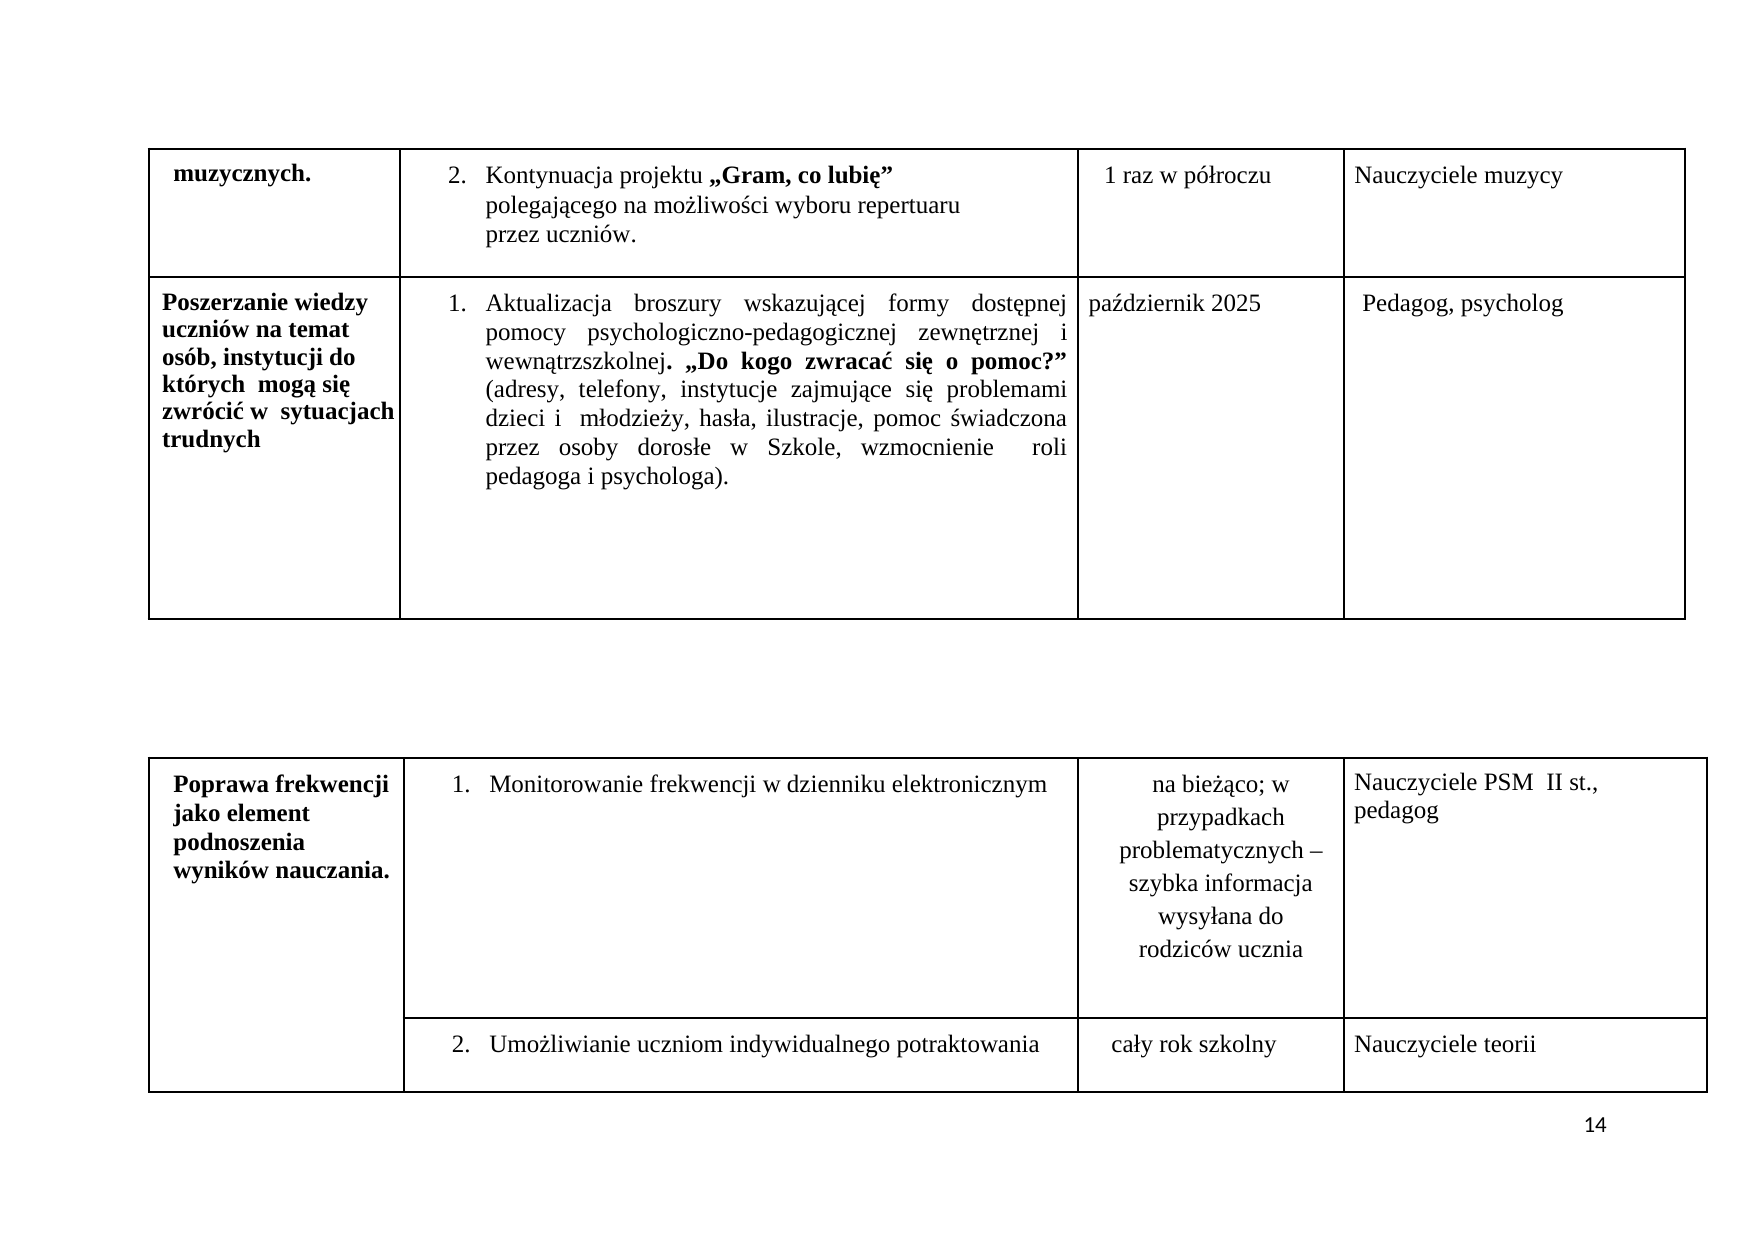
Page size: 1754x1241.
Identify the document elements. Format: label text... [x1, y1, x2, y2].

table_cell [405, 1019, 1077, 1091]
table_cell Poszerzanie wiedzy uczniów na temat osób, instytucji do których mogą się zwrócić w sytuacjach trudnych [150, 278, 399, 617]
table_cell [150, 150, 399, 276]
table_cell cały rok szkolny [1079, 1019, 1343, 1091]
table_cell 1 raz w półroczu [1079, 150, 1343, 276]
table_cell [1345, 1019, 1706, 1091]
table_cell Pedagog, psycholog [1345, 278, 1684, 617]
table_header na bieżąco; w przypadkach problematycznych – szybka informacja wysyłana do rodziców ucznia [1079, 759, 1343, 1017]
table_header Monitorowanie frekwencji w dzienniku elektronicznym [405, 759, 1077, 1017]
table_cell Nauczyciele muzycy [1345, 150, 1684, 276]
table_cell październik 2025 [1079, 278, 1343, 617]
table_header Poprawa frekwencji jako element podnoszenia wyników nauczania. [150, 759, 403, 1091]
table_cell Aktualizacja broszury wskazującej formy dostępnej pomocy psychologiczno-pedagogicznej zewnętrznej i wewnątrzszkolnej. „Do kogo zwracać się o pomoc?” (adresy, telefony, instytucje zajmujące się problemami dzieci i młodzieży, hasła, ilustracje, pomoc świadczona przez osoby dorosłe w Szkole, wzmocnienie roli pedagoga i psychologa). [401, 278, 1077, 617]
table_cell Kontynuacja projektu „Gram, co lubię” polegającego na możliwości wyboru repertuaru przez uczniów. [401, 150, 1077, 276]
table_header Nauczyciele PSM II st., pedagog [1345, 759, 1706, 1017]
